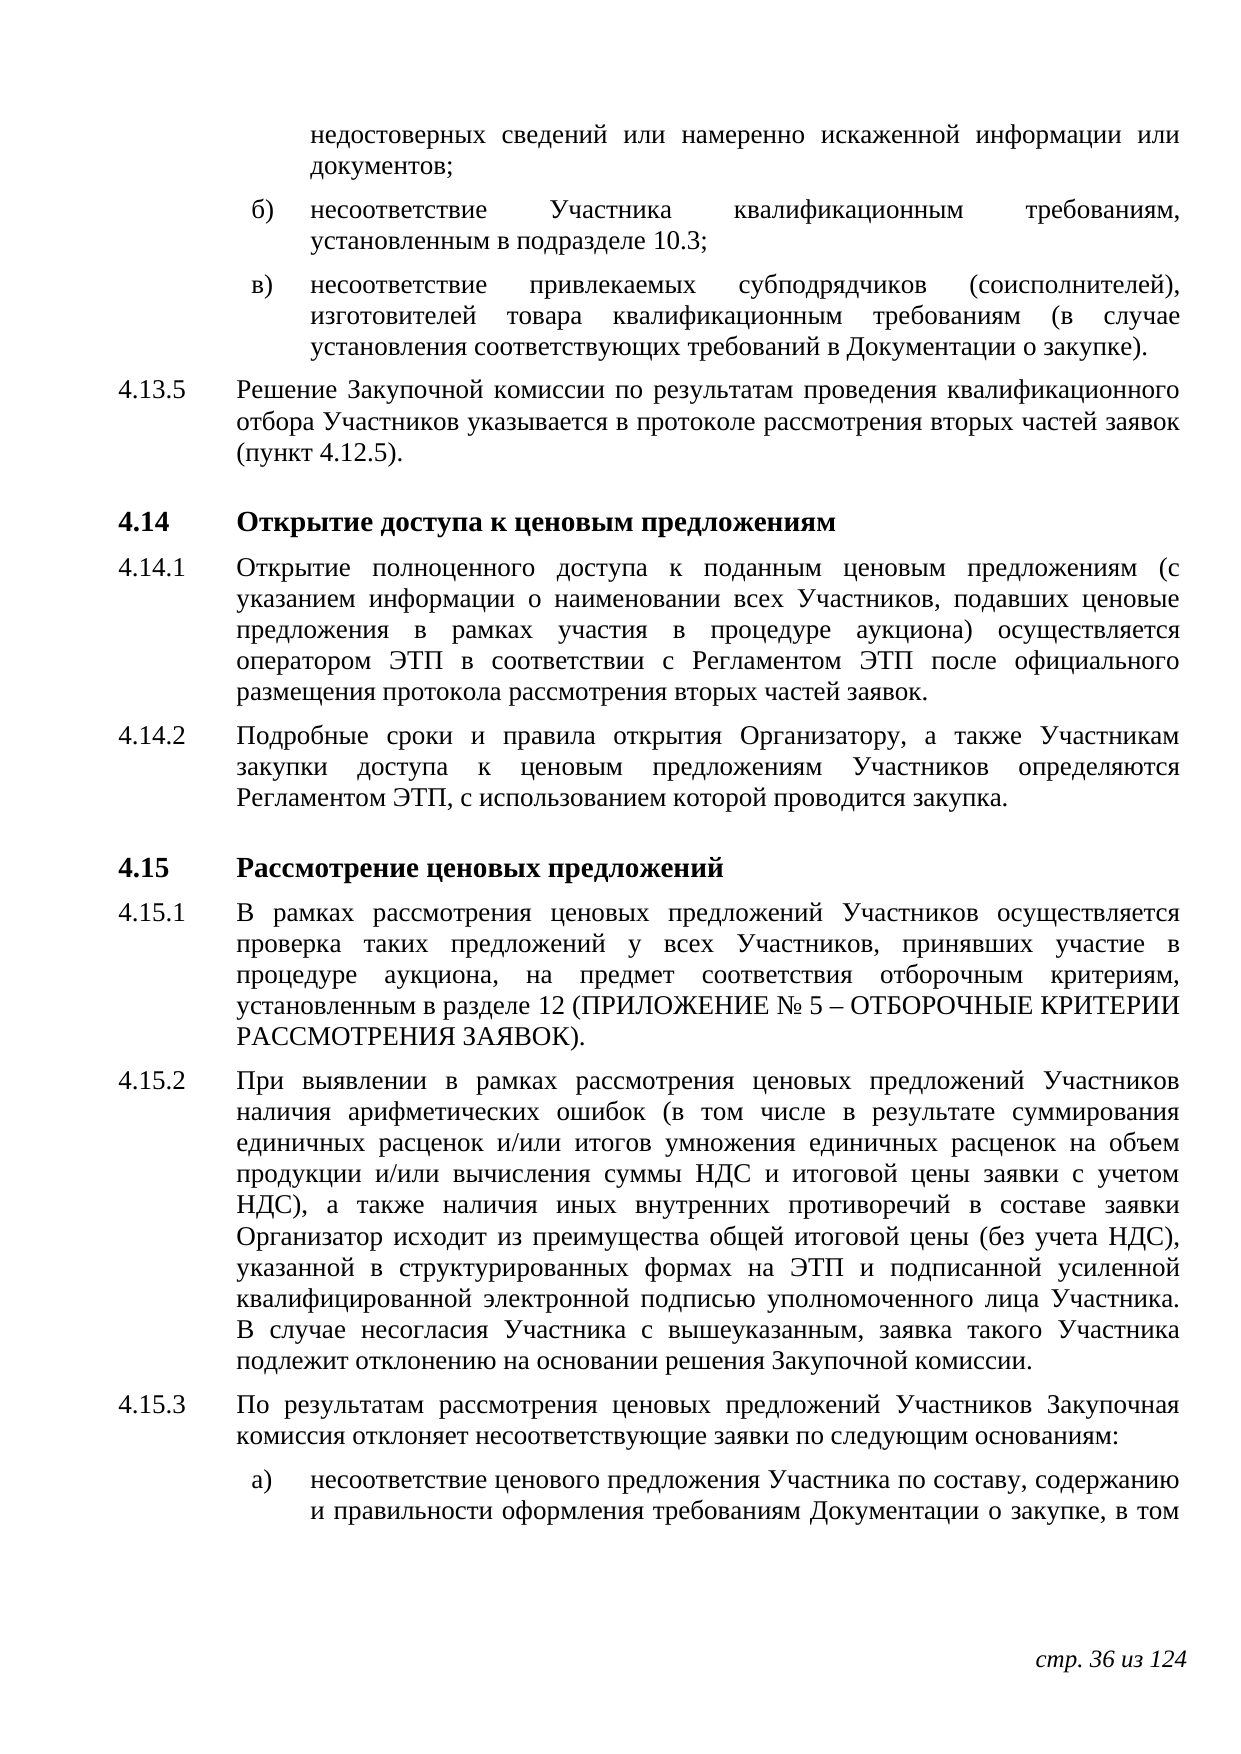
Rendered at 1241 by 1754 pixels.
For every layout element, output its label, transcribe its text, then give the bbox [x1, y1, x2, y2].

text несоответствие Участника квалификационным требованиям, установленным в подразделе 10.3; [251, 193, 1181, 255]
text В рамках рассмотрения ценовых предложений Участников осуществляется проверка таких предложений у всех Участников, принявших участие в процедуре аукциона, на предмет соответствия отборочным критериям, установленным в разделе 12 (ПРИЛОЖЕНИЕ № 5 – ОТБОРОЧНЫЕ КРИТЕРИИ РАССМОТРЕНИЯ ЗАЯВОК). [118, 896, 1181, 1052]
text При выявлении в рамках рассмотрения ценовых предложений Участников наличия арифметических ошибок (в том числе в результате суммирования единичных расценок и/или итогов умножения единичных расценок на объем продукции и/или вычисления суммы НДС и итоговой цены заявки с учетом НДС), а также наличия иных внутренних противоречий в составе заявки Организатор исходит из преимущества общей итоговой цены (без учета НДС), указанной в структурированных формах на ЭТП и подписанной усиленной квалифицированной электронной подписью уполномоченного лица Участника. В случае несогласия Участника с вышеуказанным, заявка такого Участника подлежит отклонению на основании решения Закупочной комиссии. [118, 1064, 1181, 1376]
text Решение Закупочной комиссии по результатам проведения квалификационного отбора Участников указывается в протоколе рассмотрения вторых частей заявок (пункт 4.12.5). [118, 374, 1181, 467]
text Открытие полноценного доступа к поданным ценовым предложениям (с указанием информации о наименовании всех Участников, подавших ценовые предложения в рамках участия в процедуре аукциона) осуществляется оператором ЭТП в соответствии с Регламентом ЭТП после официального размещения протокола рассмотрения вторых частей заявок. [118, 551, 1181, 706]
text несоответствие привлекаемых субподрядчиков (соисполнителей), изготовителей товара квалификационным требованиям (в случае установления соответствующих требований в Документации о закупке). [251, 268, 1181, 361]
subtitle Открытие доступа к ценовым предложениям [118, 504, 1181, 538]
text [251, 1463, 1181, 1556]
subtitle Рассмотрение ценовых предложений [118, 850, 1181, 883]
text По результатам рассмотрения ценовых предложений Участников Закупочная комиссия отклоняет несоответствующие заявки по следующим основаниям: [118, 1388, 1181, 1450]
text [251, 118, 1181, 180]
text Подробные сроки и правила открытия Организатору, а также Участникам закупки доступа к ценовым предложениям Участников определяются Регламентом ЭТП, с использованием которой проводится закупка. [118, 719, 1181, 812]
